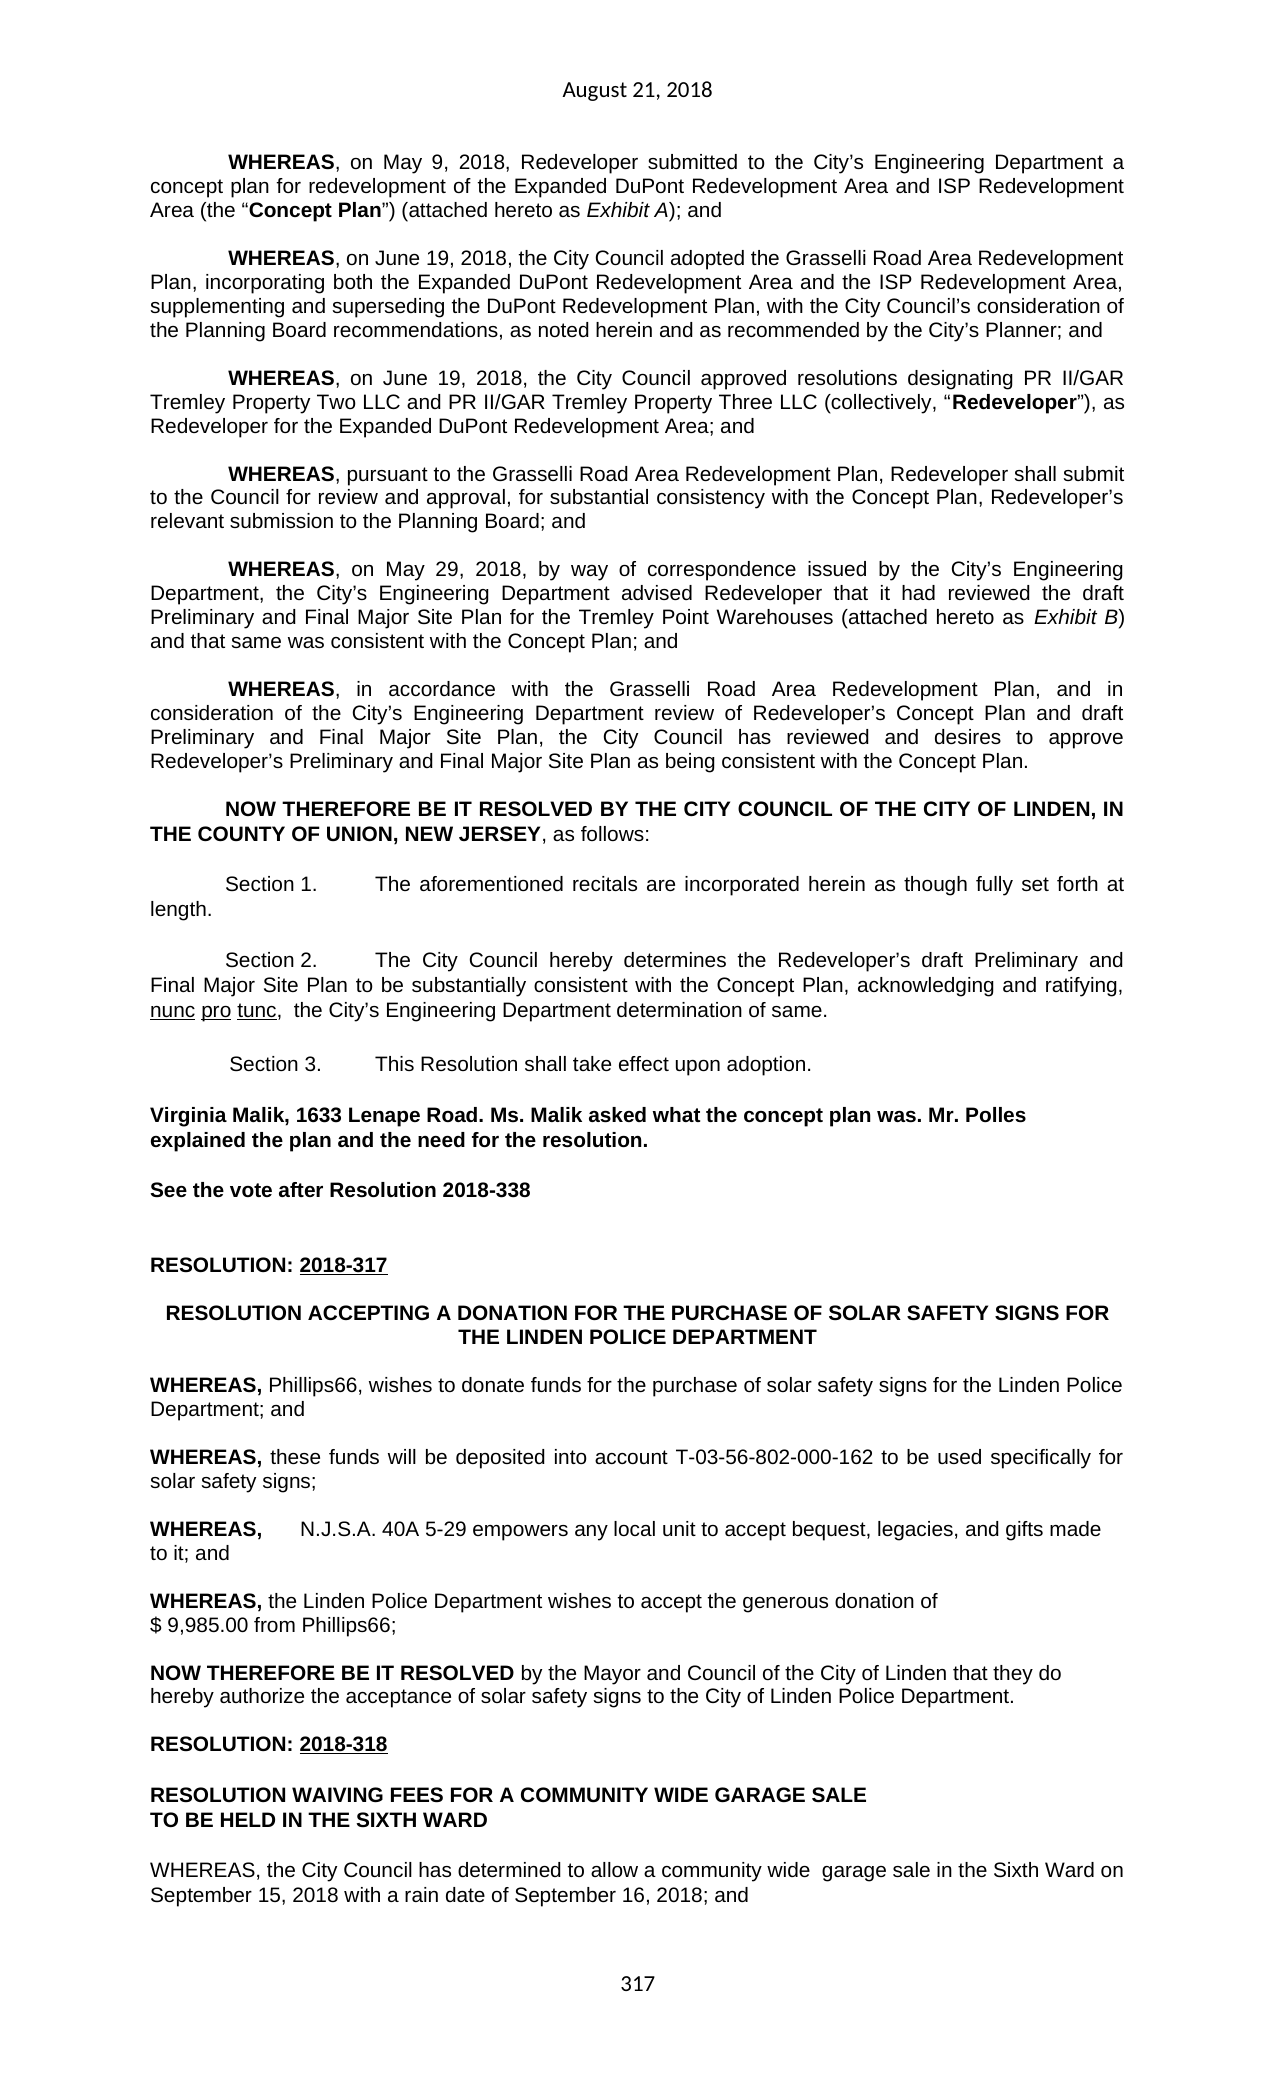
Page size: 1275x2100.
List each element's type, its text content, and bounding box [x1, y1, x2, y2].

text Section 3. This Resolution shall take effect upon adoption. [150, 1048, 1125, 1077]
text WHEREAS, Phillips66, wishes to donate funds for the purchase of solar safety signs for the Linden Police Department; and [150, 1373, 1125, 1421]
text NOW THEREFORE BE IT RESOLVED by the Mayor and Council of the City of Linden that they do hereby authorize the acceptance of solar safety signs to the City of Linden Police Department. [150, 1660, 1125, 1708]
text RESOLUTION WAIVING FEES FOR A COMMUNITY WIDE GARAGE SALE [150, 1782, 1125, 1806]
text Section 2. The City Council hereby determines the Redeveloper’s draft Preliminary and Final Major Site Plan to be substantially consistent with the Concept Plan, acknowledging and ratifying, nunc pro tunc, the City’s Engineering Department determination of same. [150, 947, 1125, 1022]
text WHEREAS, pursuant to the Grasselli Road Area Redevelopment Plan, Redeveloper shall submit to the Council for review and approval, for substantial consistency with the Concept Plan, Redeveloper’s relevant submission to the Planning Board; and [150, 461, 1125, 533]
text RESOLUTION ACCEPTING A DONATION FOR THE PURCHASE OF SOLAR SAFETY SIGNS FOR THE LINDEN POLICE DEPARTMENT [150, 1301, 1125, 1349]
text WHEREAS, the City Council has determined to allow a community wide garage sale in the Sixth Ward on September 15, 2018 with a rain date of September 16, 2018; and [150, 1858, 1125, 1907]
text WHEREAS, the Linden Police Department wishes to accept the generous donation of [150, 1588, 1125, 1612]
text WHEREAS, in accordance with the Grasselli Road Area Redevelopment Plan, and in consideration of the City’s Engineering Department review of Redeveloper’s Concept Plan and draft Preliminary and Final Major Site Plan, the City Council has reviewed and desires to approve Redeveloper’s Preliminary and Final Major Site Plan as being consistent with the Concept Plan. [150, 677, 1125, 773]
text See the vote after Resolution 2018-338 [150, 1178, 1125, 1202]
text WHEREAS, on June 19, 2018, the City Council adopted the Grasselli Road Area Redevelopment Plan, incorporating both the Expanded DuPont Redevelopment Area and the ISP Redevelopment Area, supplementing and superseding the DuPont Redevelopment Plan, with the City Council’s consideration of the Planning Board recommendations, as noted herein and as recommended by the City’s Planner; and [150, 246, 1125, 342]
text WHEREAS, these funds will be deposited into account T-03-56-802-000-162 to be used specifically for solar safety signs; [150, 1445, 1125, 1493]
text TO BE HELD IN THE SIXTH WARD [150, 1808, 1125, 1832]
text RESOLUTION: 2018-318 [150, 1732, 1125, 1756]
text WHEREAS, on May 9, 2018, Redeveloper submitted to the City’s Engineering Department a concept plan for redevelopment of the Expanded DuPont Redevelopment Area and ISP Redevelopment Area (the “Concept Plan”) (attached hereto as Exhibit A); and [150, 150, 1125, 222]
text NOW THEREFORE BE IT RESOLVED BY THE CITY COUNCIL OF THE CITY OF LINDEN, IN THE COUNTY OF UNION, NEW JERSEY, as follows: [150, 797, 1125, 846]
text RESOLUTION: 2018-317 [150, 1253, 1125, 1277]
text Section 1. The aforementioned recitals are incorporated herein as though fully set forth at length. [150, 872, 1125, 921]
text WHEREAS, on June 19, 2018, the City Council approved resolutions designating PR II/GAR Tremley Property Two LLC and PR II/GAR Tremley Property Three LLC (collectively, “Redeveloper”), as Redeveloper for the Expanded DuPont Redevelopment Area; and [150, 366, 1125, 437]
text Virginia Malik, 1633 Lenape Road. Ms. Malik asked what the concept plan was. Mr. Polles explained the plan and the need for the resolution. [150, 1102, 1125, 1152]
text $ 9,985.00 from Phillips66; [150, 1612, 1125, 1636]
text WHEREAS, on May 29, 2018, by way of correspondence issued by the City’s Engineering Department, the City’s Engineering Department advised Redeveloper that it had reviewed the draft Preliminary and Final Major Site Plan for the Tremley Point Warehouses (attached hereto as Exhibit B) and that same was consistent with the Concept Plan; and [150, 557, 1125, 653]
text WHEREAS, N.J.S.A. 40A 5-29 empowers any local unit to accept bequest, legacies, and gifts made to it; and [150, 1517, 1125, 1564]
